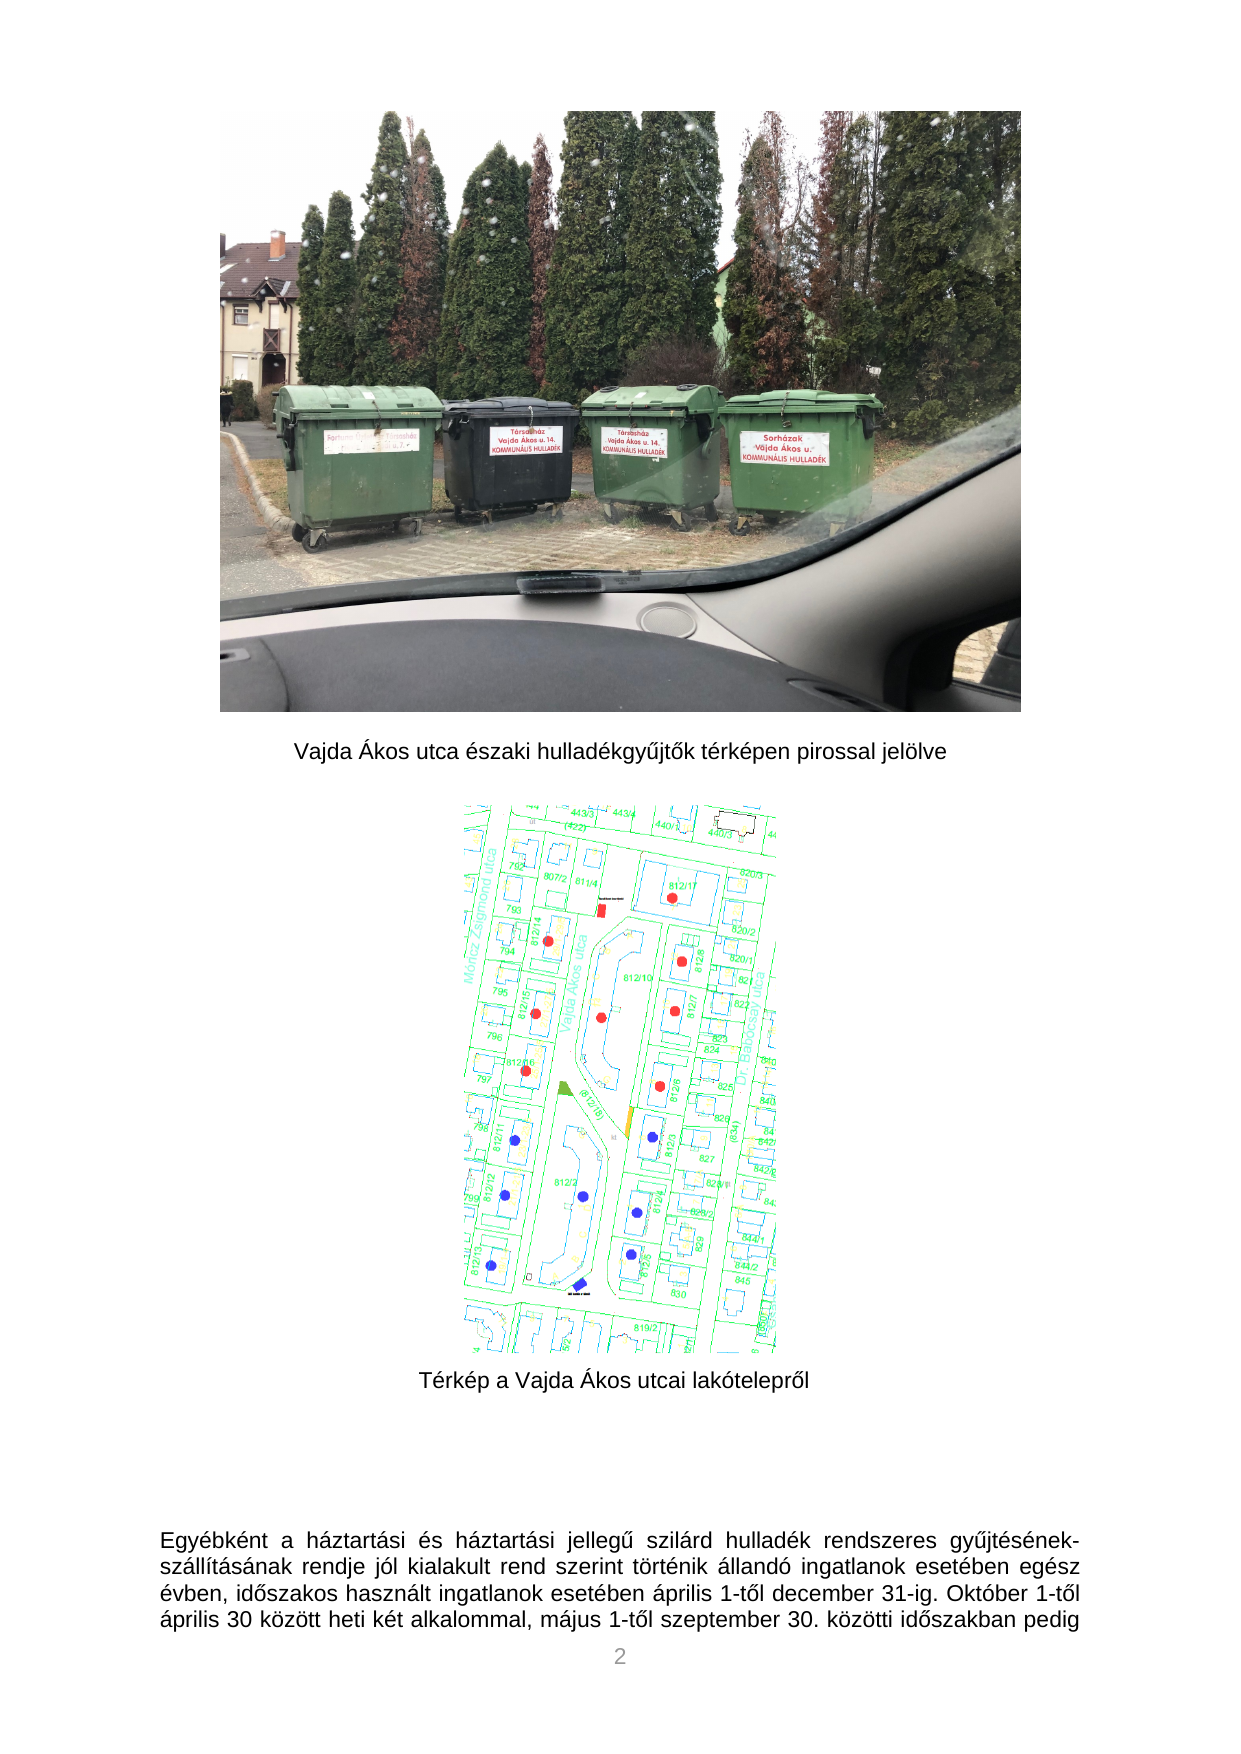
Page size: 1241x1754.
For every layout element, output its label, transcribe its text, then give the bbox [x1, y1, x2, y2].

text Vajda Ákos utca északi hulladékgyűjtők térképen pirossal jelölve [159, 738, 1081, 764]
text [159, 1527, 1081, 1632]
picture [220, 111, 1021, 712]
text Térkép a Vajda Ákos utcai lakótelepről [159, 1367, 1081, 1422]
